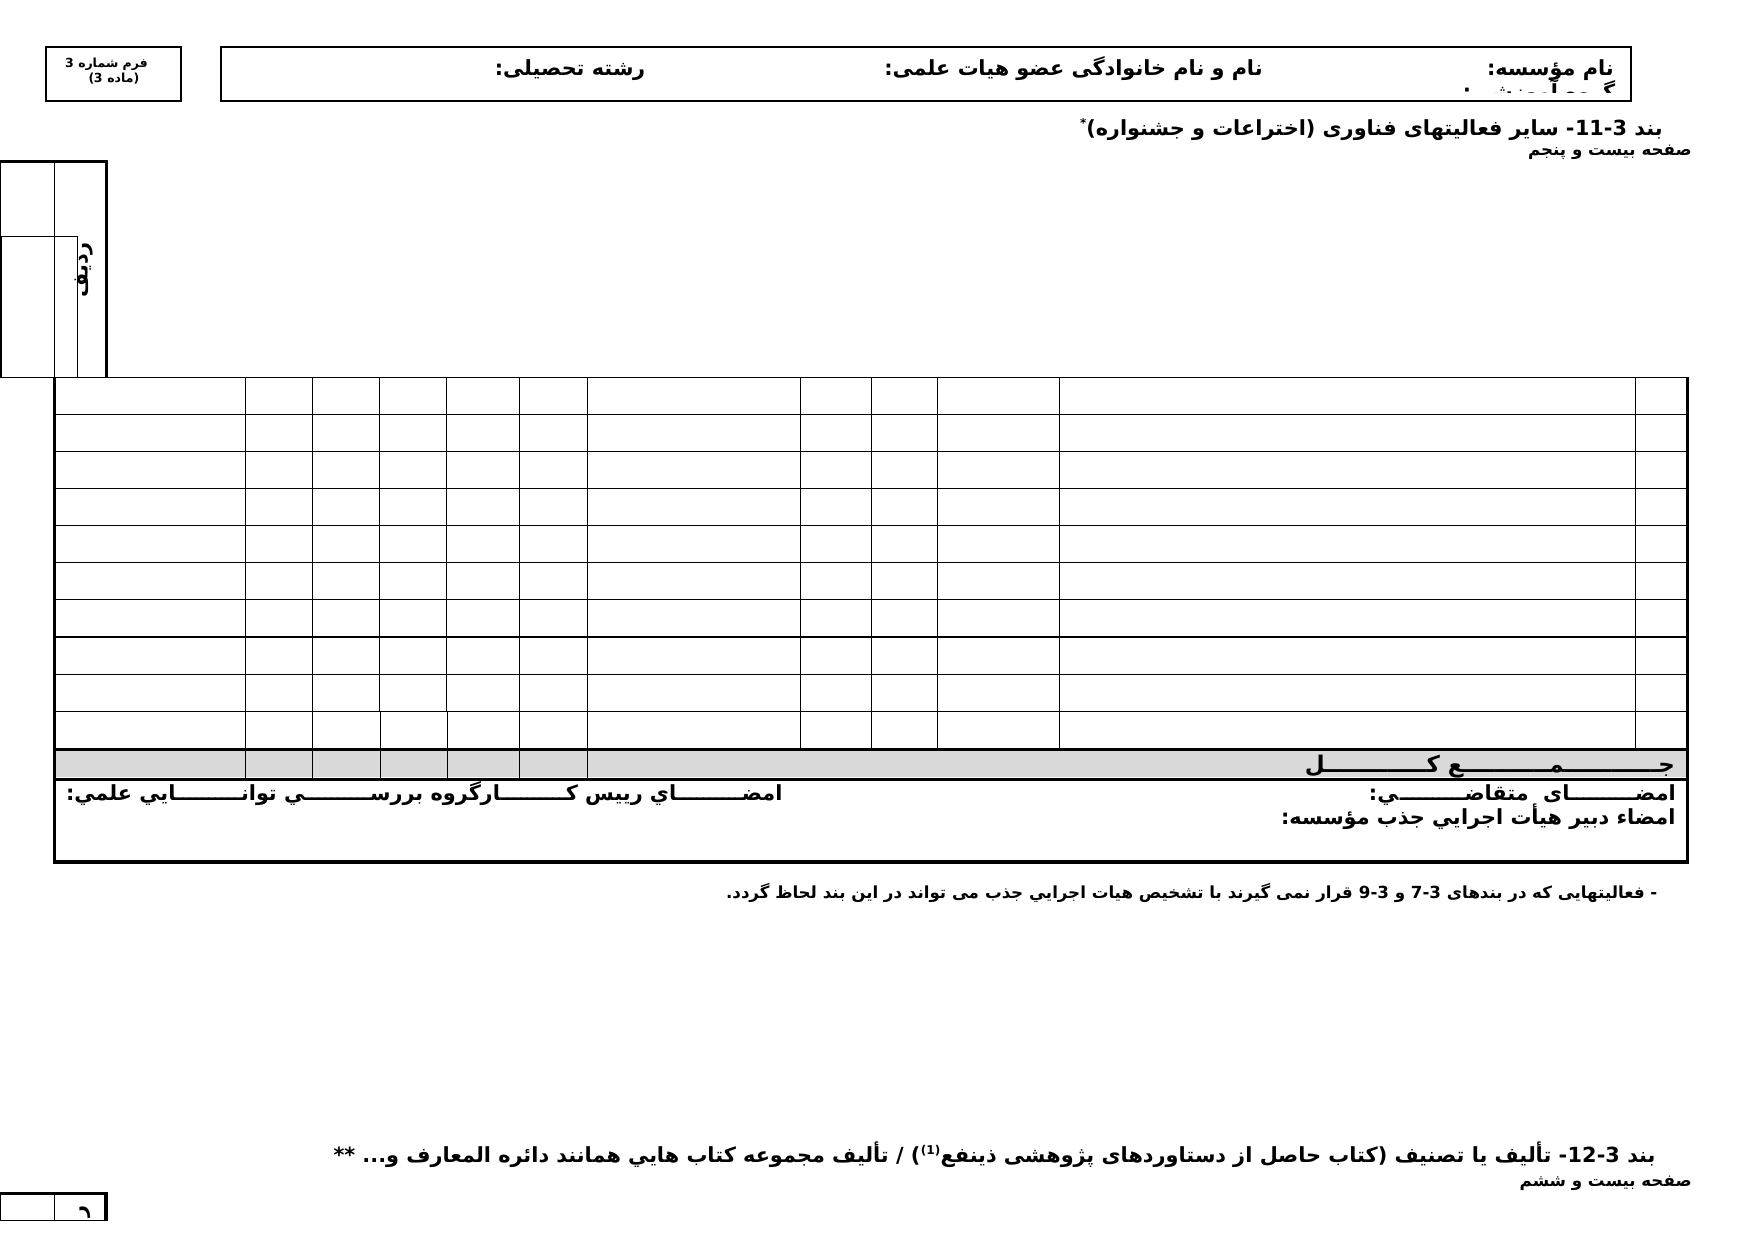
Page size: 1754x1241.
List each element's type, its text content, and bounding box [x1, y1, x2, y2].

table_cell [872, 526, 937, 562]
table_cell [1060, 452, 1635, 488]
table_cell [313, 415, 379, 451]
table_cell [520, 415, 587, 451]
table_cell [313, 675, 379, 711]
table_cell [588, 600, 800, 636]
table_cell [246, 563, 312, 599]
table_cell [313, 378, 379, 414]
table_cell [447, 563, 519, 599]
table_cell [1060, 415, 1635, 451]
table_cell [872, 563, 937, 599]
table_cell [520, 600, 587, 636]
table_cell [246, 712, 312, 748]
table_cell [56, 415, 245, 451]
table_cell [381, 751, 447, 777]
table_cell [56, 712, 245, 748]
table_cell [938, 452, 1059, 488]
table_cell [447, 526, 519, 562]
table_cell [1060, 675, 1635, 711]
table_cell [1060, 563, 1635, 599]
text بند 3-12- تألیف یا تصنیف (کتاب حاصل از دستاوردهای پژوهشی ذینفع(1)) / تأليف مجموعه كتاب هايي همانند دائره المعارف و... ** صفحه بیست و ششم [12, 1143, 1692, 1192]
table_cell [246, 600, 312, 636]
table_cell [56, 526, 245, 562]
text - فعالیتهایی که در بندهای 3-7 و 3-9 قرار نمی گیرند با تشخیص هیات اجرايي جذب می تواند در این بند لحاظ گردد. [37, 883, 1657, 902]
table_cell [520, 563, 587, 599]
table_cell [520, 452, 587, 488]
table_cell [447, 638, 519, 673]
table_cell [313, 638, 379, 673]
table_cell [938, 712, 1059, 748]
table_cell [447, 489, 519, 525]
table_cell [938, 526, 1059, 562]
table_cell [872, 378, 937, 414]
table_cell [56, 378, 245, 414]
table_cell [1060, 526, 1635, 562]
table_cell [56, 563, 245, 599]
table_cell [56, 600, 245, 636]
table_cell [938, 378, 1059, 414]
table_cell [1060, 489, 1635, 525]
table_cell امضای متقاضي: امضاي رييس كارگروه بررسي توانايي علمي: امضاء دبير هيأت اجرايي جذب مؤسسه: [56, 781, 1686, 860]
table_cell [313, 600, 379, 636]
table_cell [1636, 378, 1686, 414]
table_cell [246, 526, 312, 562]
table_cell [1060, 378, 1635, 414]
table_cell [872, 489, 937, 525]
table_cell [938, 489, 1059, 525]
table_cell [588, 712, 800, 748]
table_cell [246, 751, 312, 777]
table_cell [588, 489, 800, 525]
table_cell [1636, 675, 1686, 711]
table_cell [447, 452, 519, 488]
table_cell [938, 638, 1059, 673]
table_cell [313, 712, 380, 748]
table_cell [801, 489, 871, 525]
table_cell [1636, 600, 1686, 636]
table_cell [313, 526, 379, 562]
table_cell [448, 751, 519, 777]
table_cell [588, 378, 800, 414]
table_cell [380, 563, 446, 599]
table_cell [520, 712, 587, 748]
table_cell [938, 415, 1059, 451]
table_cell [588, 563, 800, 599]
table_cell [56, 638, 245, 673]
table_cell [448, 712, 519, 748]
table_cell [801, 600, 871, 636]
table_cell [246, 415, 312, 451]
table_cell [801, 638, 871, 673]
table_cell [872, 675, 937, 711]
table_cell [801, 526, 871, 562]
table_cell [447, 378, 519, 414]
table_cell [1636, 415, 1686, 451]
table_cell [520, 638, 587, 673]
table_cell [588, 638, 800, 673]
table_cell [447, 675, 519, 711]
table_cell [313, 489, 379, 525]
table_cell [380, 378, 446, 414]
table_cell [520, 526, 587, 562]
table_cell [380, 452, 446, 488]
text بند 3-11- سایر فعالیتهای فناوری (اختراعات و جشنواره)* صفحه بیست و پنجم [12, 116, 1692, 159]
table_cell [1636, 489, 1686, 525]
table_header ردیف [55, 163, 105, 377]
table_cell [447, 415, 519, 451]
table_cell [313, 452, 379, 488]
table_cell [56, 675, 245, 711]
table_cell [313, 751, 380, 777]
table_cell [1636, 526, 1686, 562]
table_cell [938, 600, 1059, 636]
table_cell [588, 526, 800, 562]
table_cell [380, 526, 446, 562]
table_cell [55, 237, 77, 377]
table_cell [1060, 600, 1635, 636]
table_cell [380, 489, 446, 525]
table_cell [588, 452, 800, 488]
table_cell [872, 638, 937, 673]
table_cell [801, 452, 871, 488]
table_cell [56, 452, 245, 488]
table_cell [801, 675, 871, 711]
table_cell [588, 675, 800, 711]
table_cell [872, 600, 937, 636]
table_cell [588, 415, 800, 451]
table_cell [380, 675, 446, 711]
table_cell [872, 452, 937, 488]
table_cell [246, 378, 312, 414]
table_cell [381, 712, 447, 748]
table_cell [872, 415, 937, 451]
table_cell [1060, 712, 1635, 748]
table_cell [246, 675, 312, 711]
table_cell [938, 675, 1059, 711]
table_cell [313, 563, 379, 599]
table_cell [938, 563, 1059, 599]
table_cell [801, 712, 871, 748]
table_cell [520, 489, 587, 525]
table_cell [246, 452, 312, 488]
table_cell [801, 378, 871, 414]
table_cell [56, 489, 245, 525]
table_cell [520, 751, 587, 777]
table_header ردیف [55, 1195, 104, 1220]
table_cell [801, 563, 871, 599]
table_cell [520, 675, 587, 711]
table_cell [56, 751, 245, 777]
table_cell [380, 638, 446, 673]
table_cell جــــــــــــمـــــــــــع کـــــــــــــل [588, 751, 1686, 777]
table_cell [1636, 712, 1686, 748]
table_cell [246, 489, 312, 525]
table_cell [1636, 452, 1686, 488]
table_cell [447, 600, 519, 636]
table_cell [872, 712, 937, 748]
table_cell [801, 415, 871, 451]
table_cell [246, 638, 312, 673]
table_cell [1636, 638, 1686, 673]
table_cell [380, 415, 446, 451]
table_cell [520, 378, 587, 414]
table_cell [380, 600, 446, 636]
table_cell [1060, 638, 1635, 673]
table_cell [1636, 563, 1686, 599]
